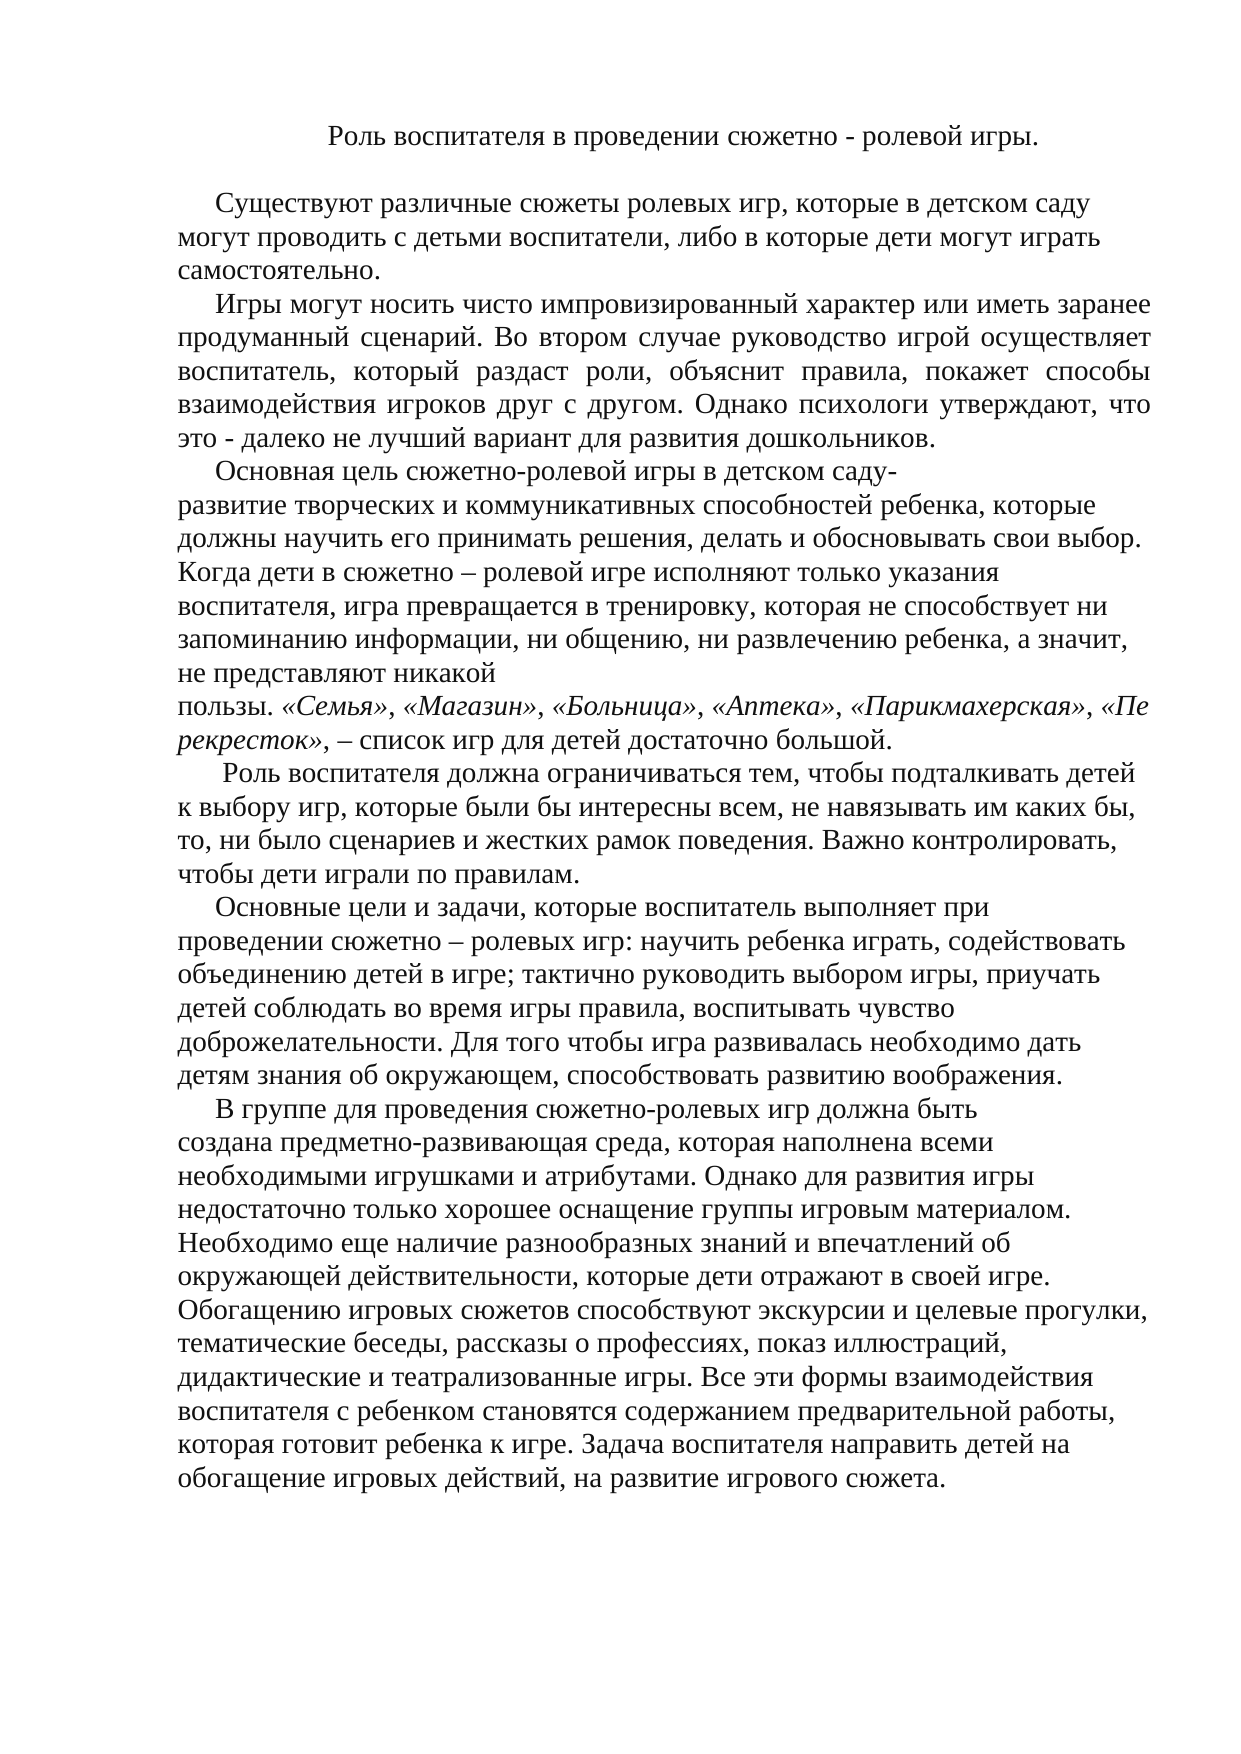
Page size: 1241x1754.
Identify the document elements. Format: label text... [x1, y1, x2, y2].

text Существуют различные сюжеты ролевых игр, которые в детском саду могут проводить с детьми воспитатели, либо в которые дети могут играть самостоятельно. [177, 185, 1152, 286]
text Основные цели и задачи, которые воспитатель выполняет при проведении сюжетно – ролевых игр: научить ребенка играть, содействовать объединению детей в игре; тактично руководить выбором игры, приучать детей соблюдать во время игры правила, воспитывать чувство доброжелательности. Для того чтобы игра развивалась необходимо дать детям знания об окружающем, способствовать развитию воображения. [177, 889, 1152, 1091]
text Роль воспитателя в проведении сюжетно - ролевой игры. [177, 118, 1152, 152]
text Игры могут носить чисто импровизированный характер или иметь заранее продуманный сценарий. Во втором случае руководство игрой осуществляет воспитатель, который раздаст роли, объяснит правила, покажет способы взаимодействия игроков друг с другом. Однако психологи утверждают, что это - далеко не лучший вариант для развития дошкольников. [177, 286, 1152, 453]
text Роль воспитателя должна ограничиваться тем, чтобы подталкивать детей к выбору игр, которые были бы интересны всем, не навязывать им каких бы, то, ни было сценариев и жестких рамок поведения. Важно контролировать, чтобы дети играли по правилам. [177, 755, 1152, 889]
text В группе для проведения сюжетно-ролевых игр должна быть создана предметно-развивающая среда, которая наполнена всеми необходимыми игрушками и атрибутами. Однако для развития игры недостаточно только хорошее оснащение группы игровым материалом. Необходимо еще наличие разнообразных знаний и впечатлений об окружающей действительности, которые дети отражают в своей игре. Обогащению игровых сюжетов способствуют экскурсии и целевые прогулки, тематические беседы, рассказы о профессиях, показ иллюстраций, дидактические и театрализованные игры. Все эти формы взаимодействия воспитателя с ребенком становятся содержанием предварительной работы, которая готовит ребенка к игре. Задача воспитателя направить детей на обогащение игровых действий, на развитие игрового сюжета. [177, 1091, 1152, 1493]
text Основная цель сюжетно-ролевой игры в детском саду- развитие творческих и коммуникативных способностей ребенка, которые должны научить его принимать решения, делать и обосновывать свои выбор. Когда дети в сюжетно – ролевой игре исполняют только указания воспитателя, игра превращается в тренировку, которая не способствует ни запоминанию информации, ни общению, ни развлечению ребенка, а значит, не представляют никакой пользы. «Семья», «Магазин», «Больница», «Аптека», «Парикмахерская», «Перекресток», – список игр для детей достаточно большой. [177, 453, 1152, 755]
